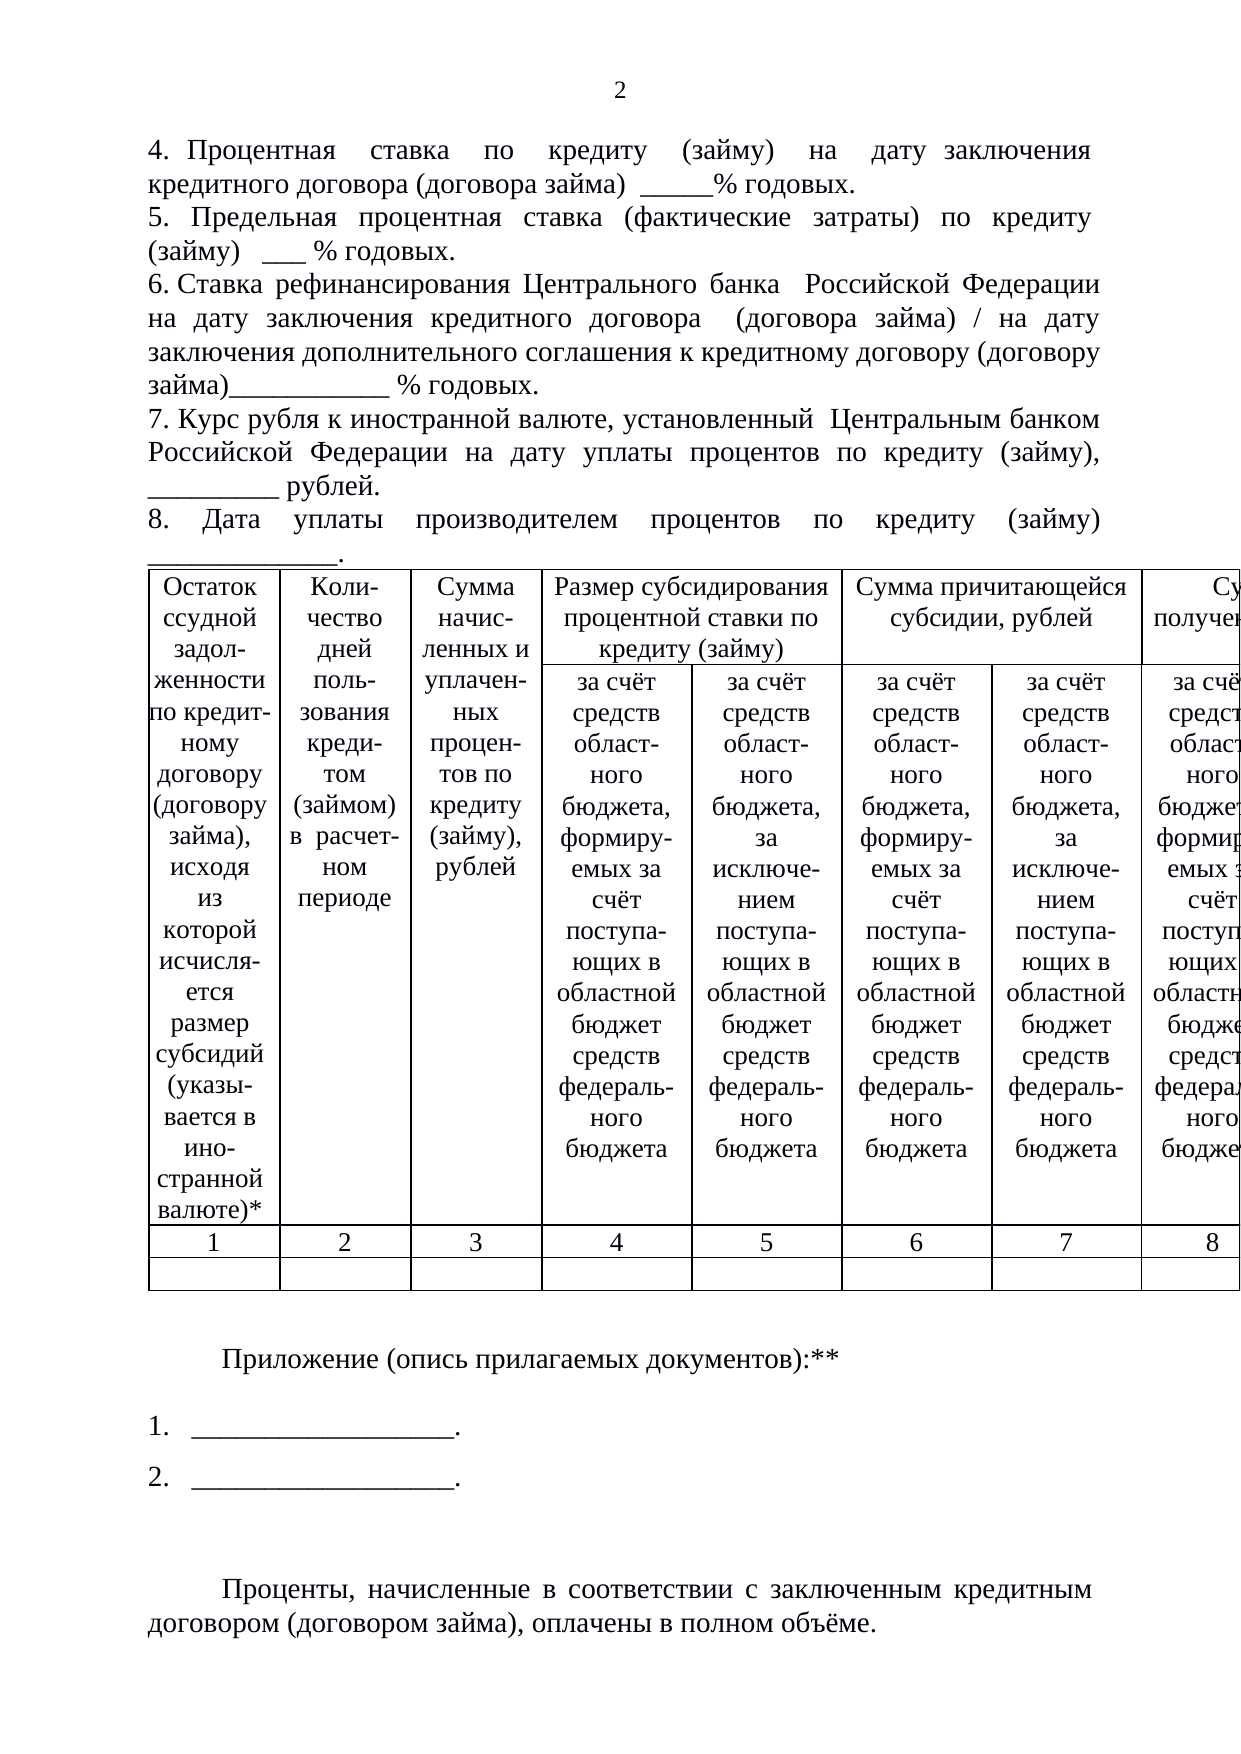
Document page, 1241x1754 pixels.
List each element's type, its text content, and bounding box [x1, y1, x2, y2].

table_cell 2 [281, 1226, 410, 1257]
table_cell [281, 1258, 410, 1289]
table_cell 8 [1142, 1226, 1239, 1257]
table_cell [1142, 1258, 1239, 1289]
text 6. Ставка рефинансирования Центрального банка Российской Федерации на дату заключения кредитного договора (договора займа) / на дату заключения дополнительного соглашения к кредитному договору (договору займа)___________ % годовых. [148, 267, 1101, 401]
text Приложение (опись прилагаемых документов):** [148, 1341, 1092, 1375]
table_cell за счёт средств област-ного бюджета, формиру-емых за счёт поступа-ющих в областной бюджет средств федераль-ного бюджета [1142, 665, 1239, 1224]
table_cell [993, 1258, 1141, 1289]
table_cell за счёт средств област-ного бюджета, за исключе-нием поступа-ющих в областной бюджет средств федераль-ного бюджета [693, 665, 841, 1224]
text 7. Курс рубля к иностранной валюте, установленный Центральным банком Российской Федерации на дату уплаты процентов по кредиту (займу), _________ рублей. [148, 401, 1101, 501]
table_cell за счёт средств област-ного бюджета, за исключе-нием поступа-ющих в областной бюджет средств федераль-ного бюджета [993, 665, 1141, 1224]
table_header Размер субсидирования процентной ставки по кредиту (займу) [543, 570, 841, 663]
text 1. __________________. [148, 1408, 1092, 1442]
table_cell 4 [543, 1226, 691, 1257]
text 4. Процентная ставка по кредиту (займу) на дату заключения кредитного договора (договора займа) _____% годовых. [148, 132, 1092, 199]
table_cell [693, 1258, 841, 1289]
table_cell 6 [843, 1226, 991, 1257]
text 8. Дата уплаты производителем процентов по кредиту (займу) _____________. [148, 501, 1101, 568]
table_cell [843, 1258, 991, 1289]
table_header Остаток ссудной задол- женности по кредит-ному договору (договору займа), исходя из которой исчисля-ется размер субсидий (указы-вается в ино-странной валюте)* [150, 570, 279, 1224]
table_header Сумма ранее полученной субсидии, рублей [1143, 570, 1239, 663]
table_cell за счёт средств област-ного бюджета, формиру-емых за счёт поступа-ющих в областной бюджет средств федераль-ного бюджета [843, 665, 991, 1224]
text Проценты, начисленные в соответствии с заключенным кредитным договором (договором займа), оплачены в полном объёме. [148, 1571, 1093, 1638]
table_cell [412, 1258, 541, 1289]
table_cell [150, 1258, 279, 1289]
table_cell [543, 1258, 691, 1289]
table_header Сумма начис-ленных и уплачен-ных процен-тов по кредиту (займу), рублей [412, 570, 541, 1224]
table_cell 1 [150, 1226, 279, 1257]
table_cell за счёт средств област-ного бюджета, формиру-емых за счёт поступа-ющих в областной бюджет средств федераль-ного бюджета [543, 665, 691, 1224]
text 5. Предельная процентная ставка (фактические затраты) по кредиту (займу) ___ % годовых. [148, 199, 1092, 267]
table_cell 5 [693, 1226, 841, 1257]
text 2. __________________. [148, 1459, 1092, 1492]
table_cell 3 [412, 1226, 541, 1257]
table_cell 7 [993, 1226, 1141, 1257]
table_header Коли-чество дней поль-зования креди-том (займом) в расчет-ном периоде [281, 570, 410, 1224]
table_header Сумма причитающейся субсидии, рублей [843, 570, 1141, 663]
